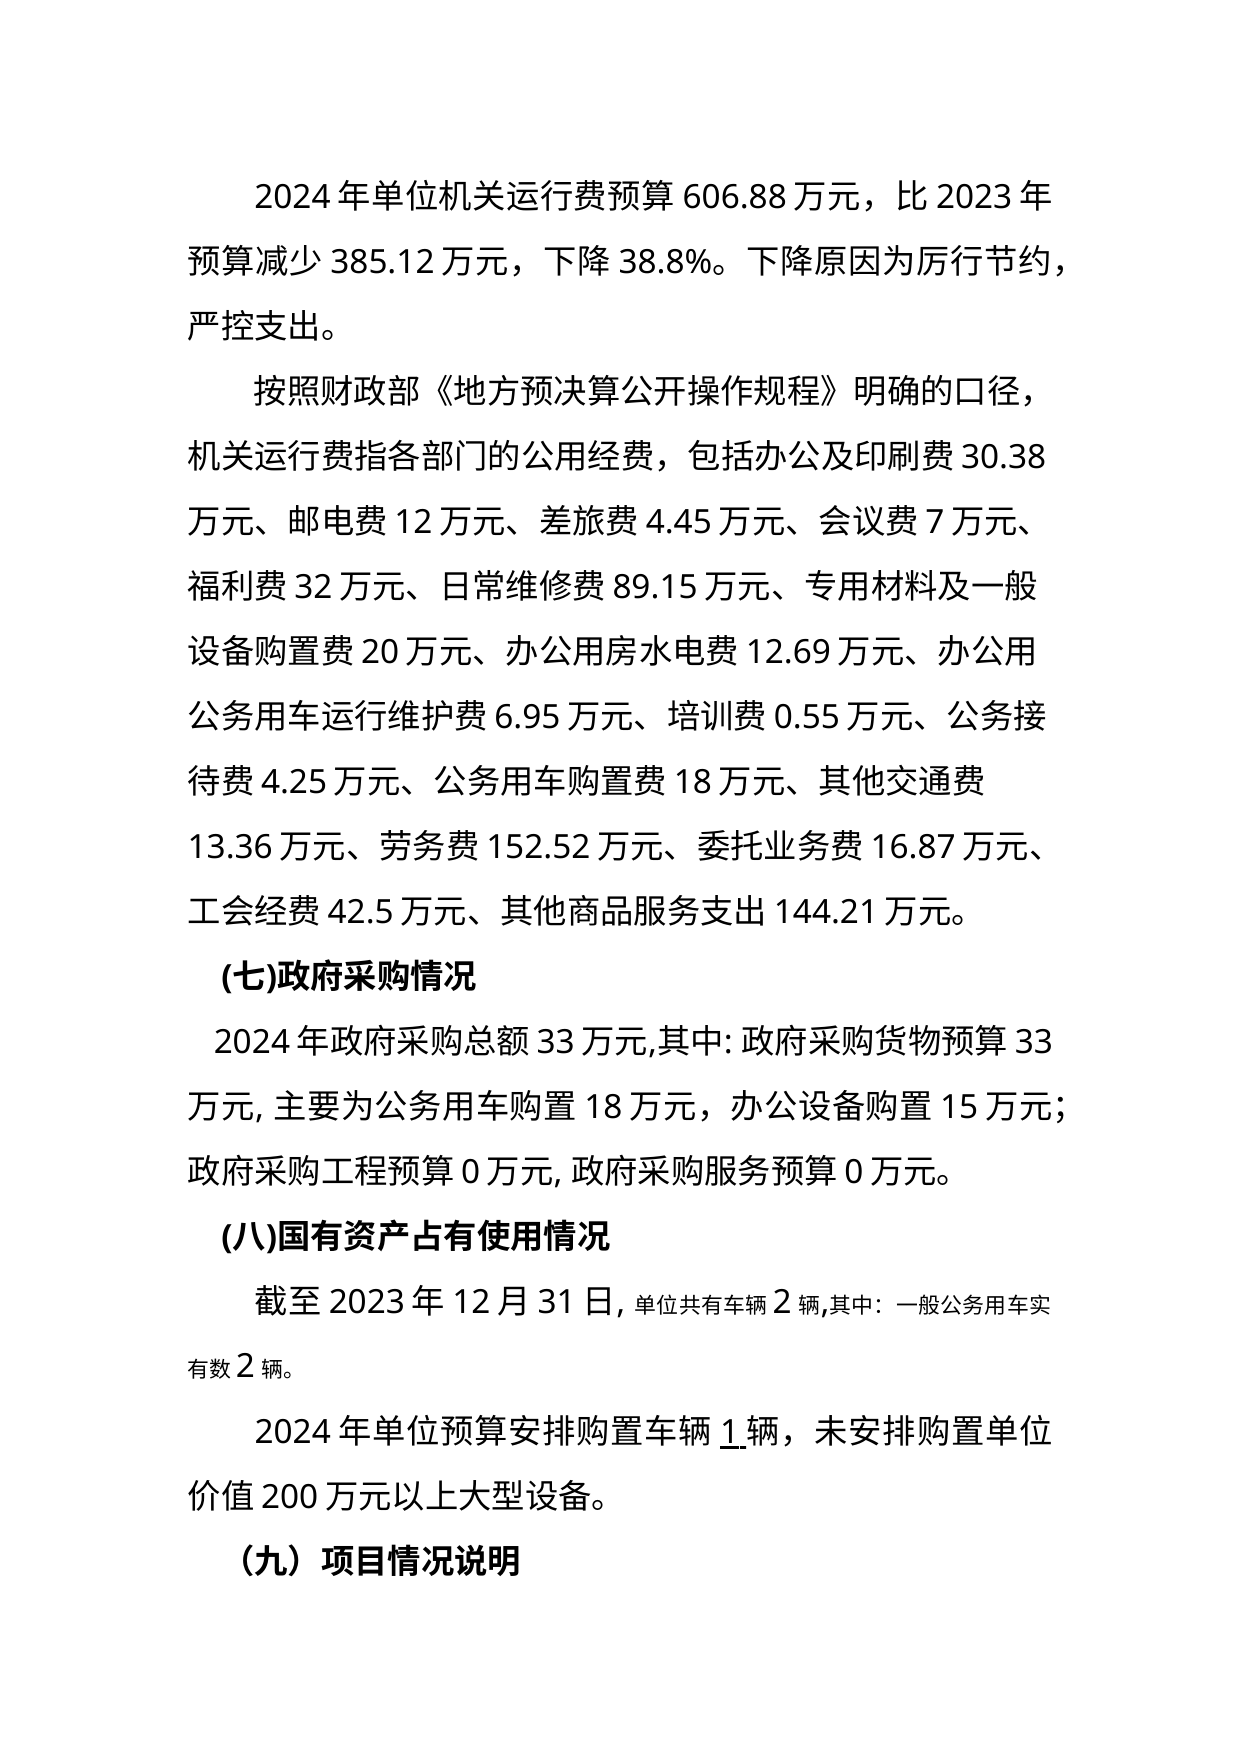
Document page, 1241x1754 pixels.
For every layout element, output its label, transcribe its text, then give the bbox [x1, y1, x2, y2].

text 2024年单位机关运行费预算606.88万元，比2023年预算减少385.12万元，下降38.8%。下降原因为厉行节约，严控支出。 [187, 162, 1053, 357]
text （九）项目情况说明 [187, 1527, 1053, 1592]
text 按照财政部《地方预决算公开操作规程》明确的口径，机关运行费指各部门的公用经费，包括办公及印刷费30.38万元、邮电费12万元、差旅费4.45万元、会议费7万元、福利费32万元、日常维修费89.15万元、专用材料及一般设备购置费20万元、办公用房水电费12.69万元、办公用公务用车运行维护费6.95万元、培训费0.55万元、公务接待费4.25万元、公务用车购置费18万元、其他交通费13.36万元、劳务费152.52万元、委托业务费16.87万元、工会经费42.5万元、其他商品服务支出144.21万元。 [187, 357, 1053, 942]
text (八)国有资产占有使用情况 [187, 1202, 1053, 1267]
text 2024年政府采购总额33万元,其中: 政府采购货物预算33万元, 主要为公务用车购置18万元，办公设备购置15万元；政府采购工程预算0万元, 政府采购服务预算0万元。 [187, 1007, 1053, 1202]
text 2024年单位预算安排购置车辆1辆，未安排购置单位价值200万元以上大型设备。 [187, 1397, 1053, 1527]
text (七)政府采购情况 [187, 942, 1053, 1007]
text 截至2023年12月31日, 单位共有车辆2辆,其中：一般公务用车实有数2辆。 [187, 1267, 1053, 1397]
